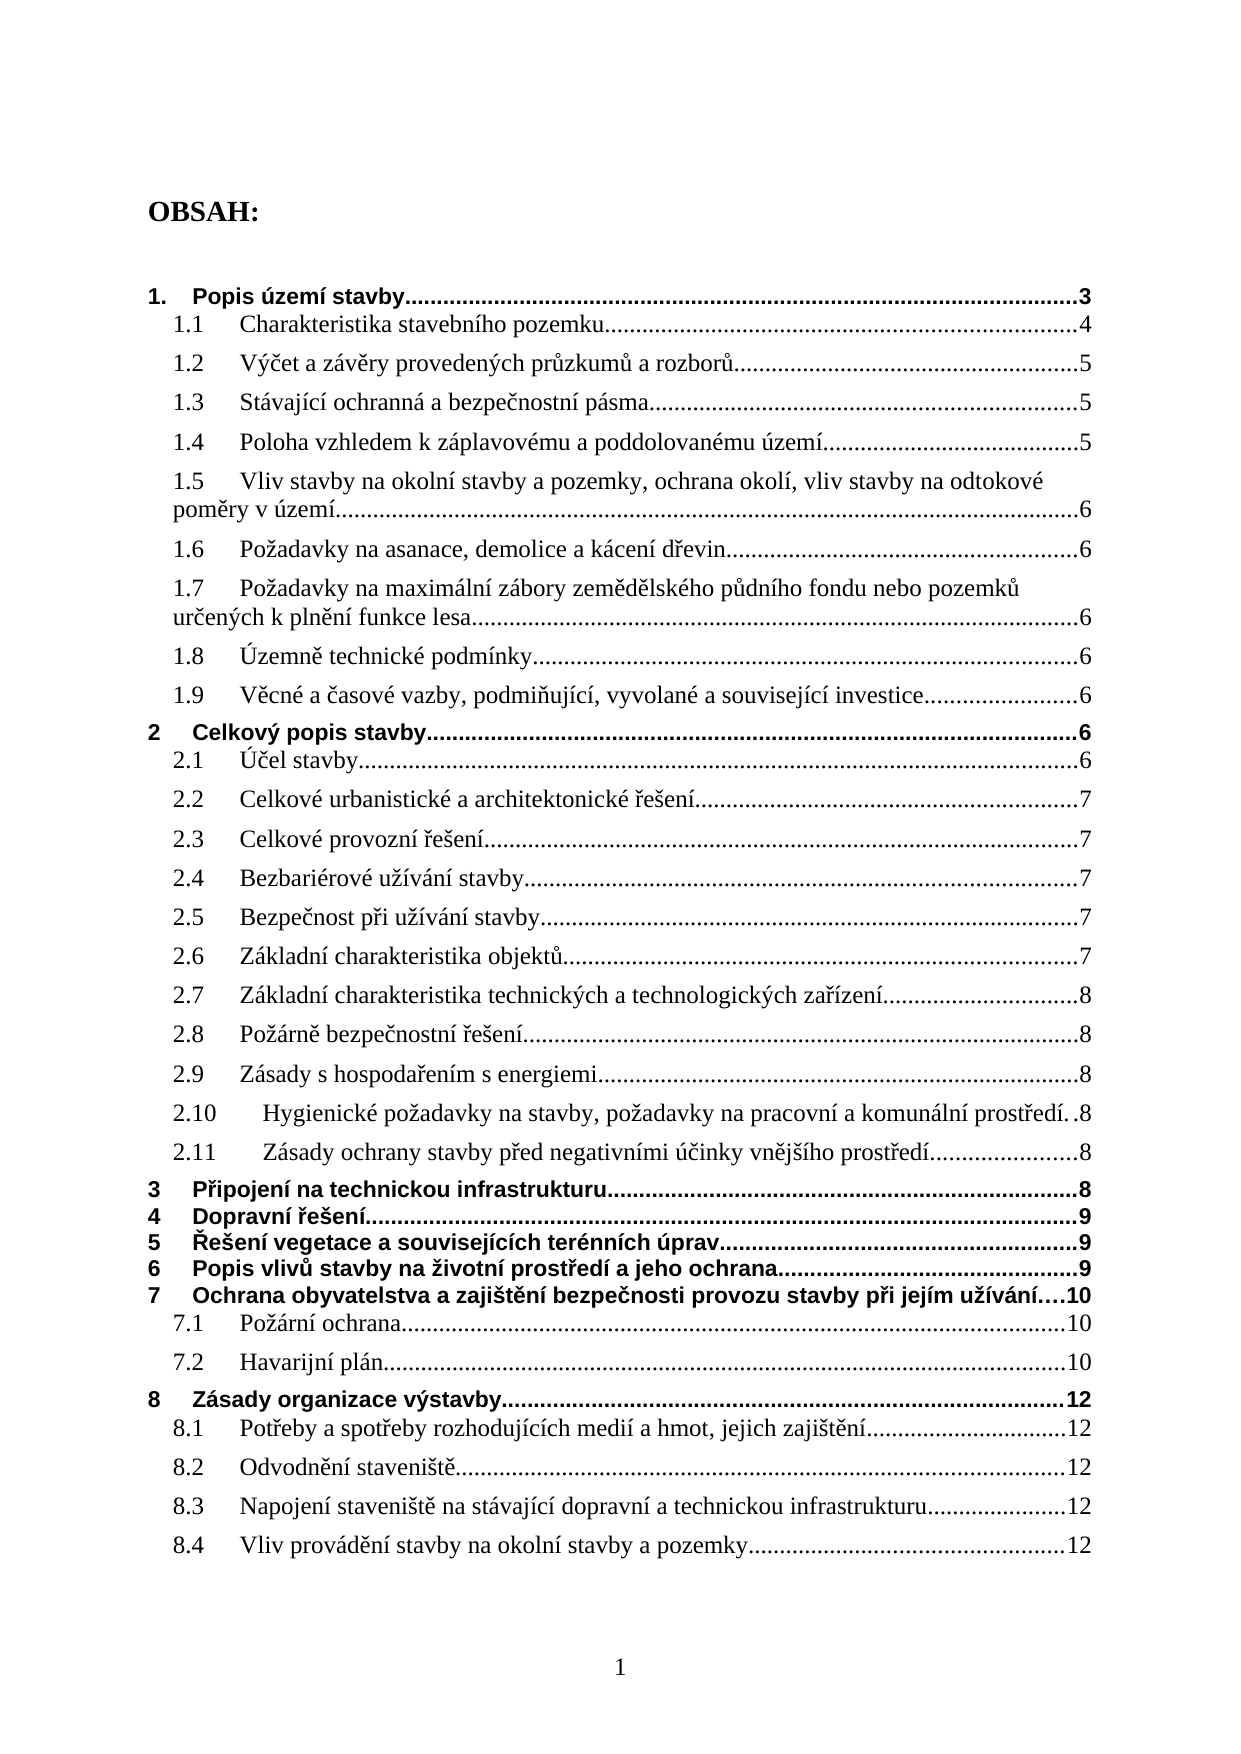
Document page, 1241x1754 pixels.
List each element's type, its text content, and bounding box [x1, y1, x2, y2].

text 1.7 Požadavky na maximální zábory zemědělského půdního fondu nebo pozemků určených k plnění funkce lesa 6 [173, 573, 1093, 630]
text 8.2 Odvodnění staveniště 12 [173, 1452, 1093, 1481]
text 8.1 Potřeby a spotřeby rozhodujících medií a hmot, jejich zajištění 12 [173, 1413, 1093, 1441]
text 1.5 Vliv stavby na okolní stavby a pozemky, ochrana okolí, vliv stavby na odtokové poměry v území 6 [173, 466, 1093, 523]
text 1.6 Požadavky na asanace, demolice a kácení dřevin 6 [173, 534, 1093, 562]
text 1.9 Věcné a časové vazby, podmiňující, vyvolané a související investice 6 [173, 680, 1093, 709]
text 8 Zásady organizace výstavby 12 [148, 1386, 1093, 1413]
text 1.2 Výčet a závěry provedených průzkumů a rozborů 5 [173, 348, 1093, 377]
text 2.7 Základní charakteristika technických a technologických zařízení 8 [173, 980, 1093, 1009]
text 2.4 Bezbariérové užívání stavby 7 [173, 863, 1093, 892]
text 1.8 Územně technické podmínky 6 [173, 641, 1093, 669]
text 2.2 Celkové urbanistické a architektonické řešení 7 [173, 784, 1093, 813]
text 2.8 Požárně bezpečnostní řešení 8 [173, 1019, 1093, 1048]
text 5 Řešení vegetace a souvisejících terénních úprav 9 [148, 1229, 1093, 1255]
text 7 Ochrana obyvatelstva a zajištění bezpečnosti provozu stavby při jejím užívání 10 [148, 1282, 1093, 1308]
text 1.3 Stávající ochranná a bezpečnostní pásma 5 [173, 387, 1093, 416]
text 2.6 Základní charakteristika objektů 7 [173, 941, 1093, 970]
text 8.4 Vliv provádění stavby na okolní stavby a pozemky 12 [173, 1530, 1093, 1559]
text 2.11 Zásady ochrany stavby před negativními účinky vnějšího prostředí 8 [173, 1137, 1093, 1166]
text 3 Připojení na technickou infrastrukturu 8 [148, 1176, 1093, 1203]
text Obsah: [148, 194, 1093, 227]
text 1.4 Poloha vzhledem k záplavovému a poddolovanému území 5 [173, 427, 1093, 455]
text 2 Celkový popis stavby 6 [148, 719, 1093, 745]
text 7.1 Požární ochrana 10 [173, 1308, 1093, 1337]
text 2.5 Bezpečnost při užívání stavby 7 [173, 902, 1093, 931]
text 2.9 Zásady s hospodařením s energiemi 8 [173, 1059, 1093, 1087]
text 1.1 Charakteristika stavebního pozemku 4 [173, 309, 1093, 338]
text 2.3 Celkové provozní řešení 7 [173, 824, 1093, 852]
text 7.2 Havarijní plán 10 [173, 1347, 1093, 1376]
text 1. Popis území stavby 3 [148, 283, 1093, 309]
text 4 Dopravní řešení 9 [148, 1203, 1093, 1229]
text 2.1 Účel stavby 6 [173, 745, 1093, 774]
text 2.10 Hygienické požadavky na stavby, požadavky na pracovní a komunální prostředí 8 [173, 1098, 1093, 1127]
text 8.3 Napojení staveniště na stávající dopravní a technickou infrastrukturu 12 [173, 1491, 1093, 1520]
text 6 Popis vlivů stavby na životní prostředí a jeho ochrana 9 [148, 1255, 1093, 1282]
